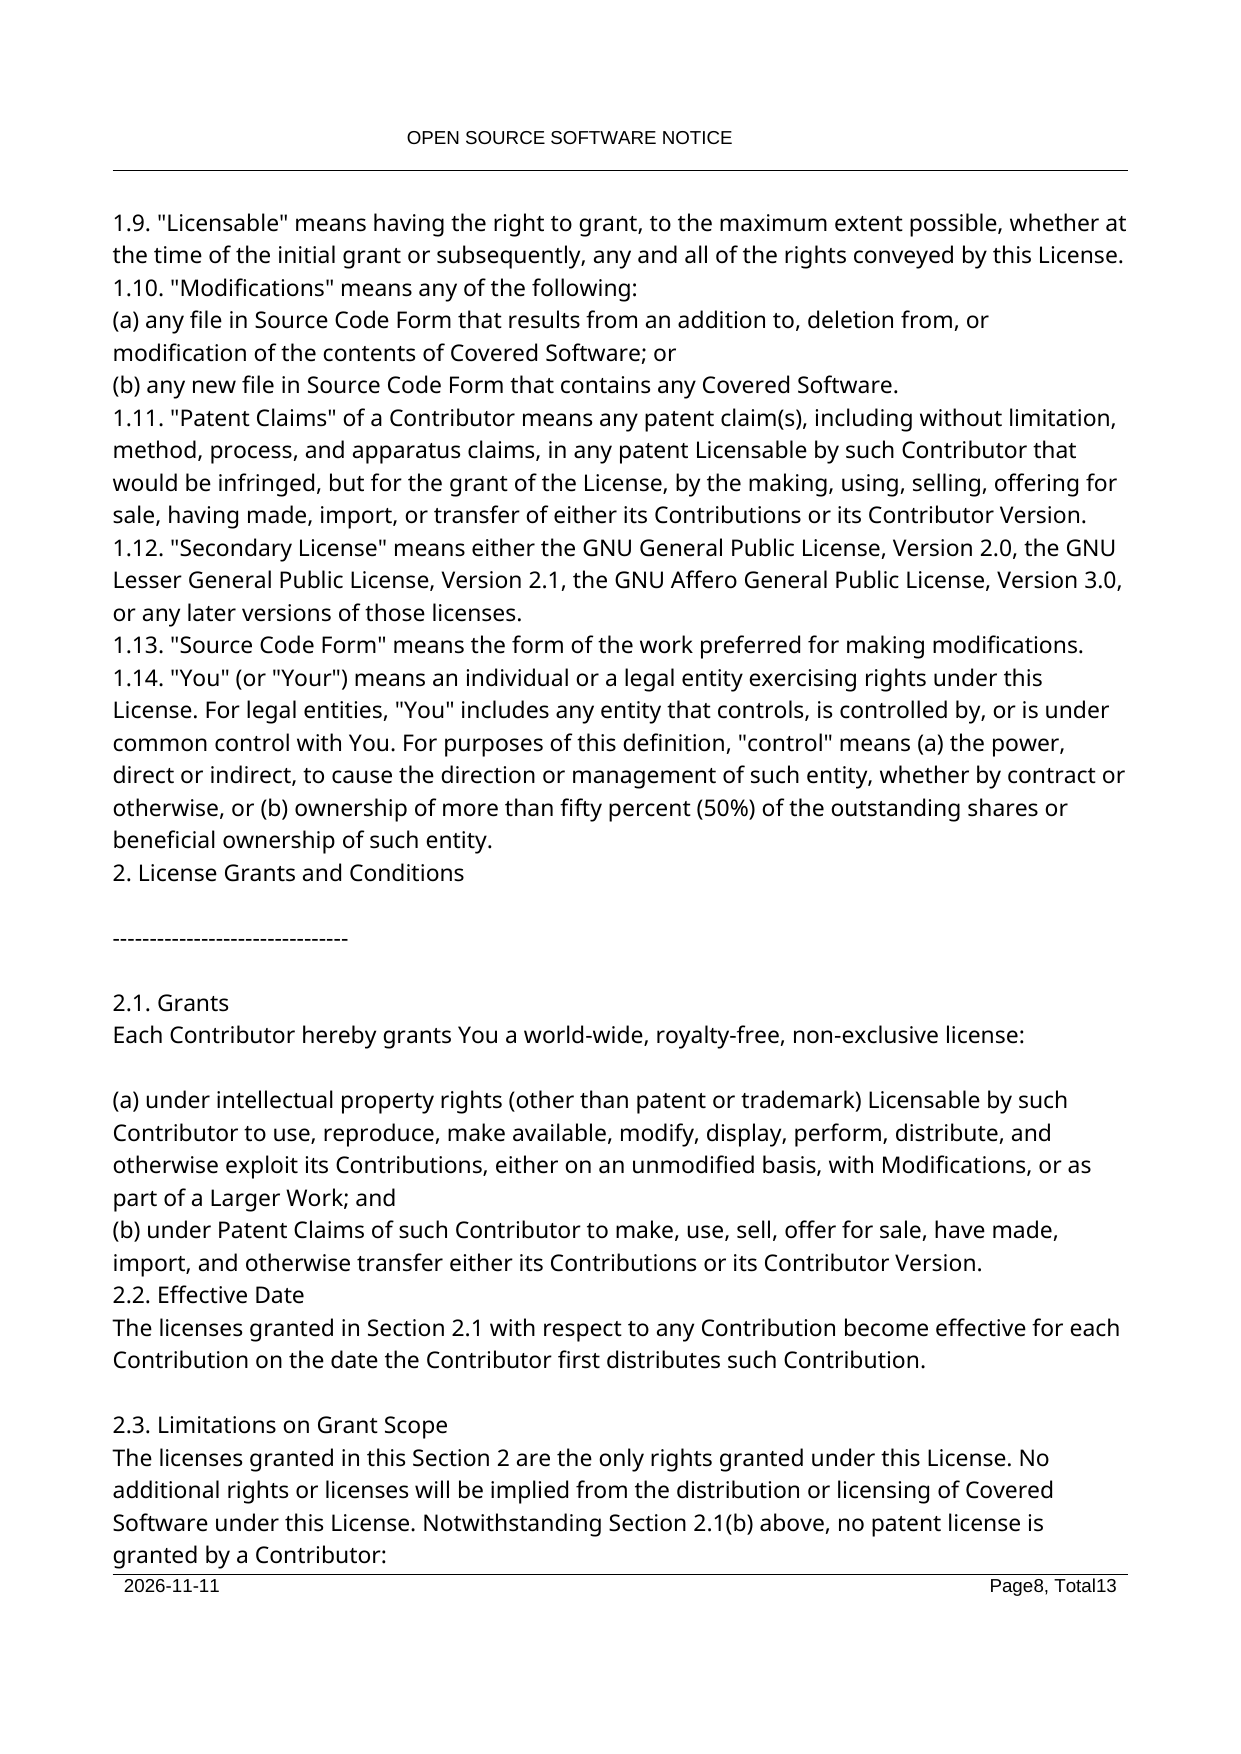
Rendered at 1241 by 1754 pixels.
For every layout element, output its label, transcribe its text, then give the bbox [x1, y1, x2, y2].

text 1.9. "Licensable" means having the right to grant, to the maximum extent possible, whether at the time of the initial grant or subsequently, any and all of the rights conveyed by this License. [112, 206, 1128, 271]
text -------------------------------- [112, 921, 1128, 954]
text (b) any new file in Source Code Form that contains any Covered Software. [112, 369, 1128, 401]
text 1.10. "Modifications" means any of the following: [112, 271, 1128, 304]
text 1.12. "Secondary License" means either the GNU General Public License, Version 2.0, the GNU Lesser General Public License, Version 2.1, the GNU Affero General Public License, Version 3.0, or any later versions of those licenses. [112, 531, 1128, 629]
text 2.2. Effective Date [112, 1279, 1128, 1311]
text (a) any file in Source Code Form that results from an addition to, deletion from, or modification of the contents of Covered Software; or [112, 304, 1128, 369]
text (a) under intellectual property rights (other than patent or trademark) Licensable by such Contributor to use, reproduce, make available, modify, display, perform, distribute, and otherwise exploit its Contributions, either on an unmodified basis, with Modifications, or as part of a Larger Work; and [112, 1084, 1128, 1214]
text 1.13. "Source Code Form" means the form of the work preferred for making modifications. [112, 629, 1128, 661]
text 1.11. "Patent Claims" of a Contributor means any patent claim(s), including without limitation, method, process, and apparatus claims, in any patent Licensable by such Contributor that would be infringed, but for the grant of the License, by the making, using, selling, offering for sale, having made, import, or transfer of either its Contributions or its Contributor Version. [112, 401, 1128, 531]
text 2. License Grants and Conditions [112, 856, 1128, 889]
text 1.14. "You" (or "Your") means an individual or a legal entity exercising rights under this License. For legal entities, "You" includes any entity that controls, is controlled by, or is under common control with You. For purposes of this definition, "control" means (a) the power, direct or indirect, to cause the direction or management of such entity, whether by contract or otherwise, or (b) ownership of more than fifty percent (50%) of the outstanding shares or beneficial ownership of such entity. [112, 661, 1128, 856]
text 2.3. Limitations on Grant Scope [112, 1409, 1128, 1441]
text 2.1. Grants [112, 986, 1128, 1019]
text Each Contributor hereby grants You a world-wide, royalty-free, non-exclusive license: [112, 1019, 1128, 1051]
text (b) under Patent Claims of such Contributor to make, use, sell, offer for sale, have made, import, and otherwise transfer either its Contributions or its Contributor Version. [112, 1214, 1128, 1279]
text The licenses granted in this Section 2 are the only rights granted under this License. No additional rights or licenses will be implied from the distribution or licensing of Covered Software under this License. Notwithstanding Section 2.1(b) above, no patent license is granted by a Contributor: [112, 1441, 1128, 1571]
text The licenses granted in Section 2.1 with respect to any Contribution become effective for each Contribution on the date the Contributor first distributes such Contribution. [112, 1311, 1128, 1376]
